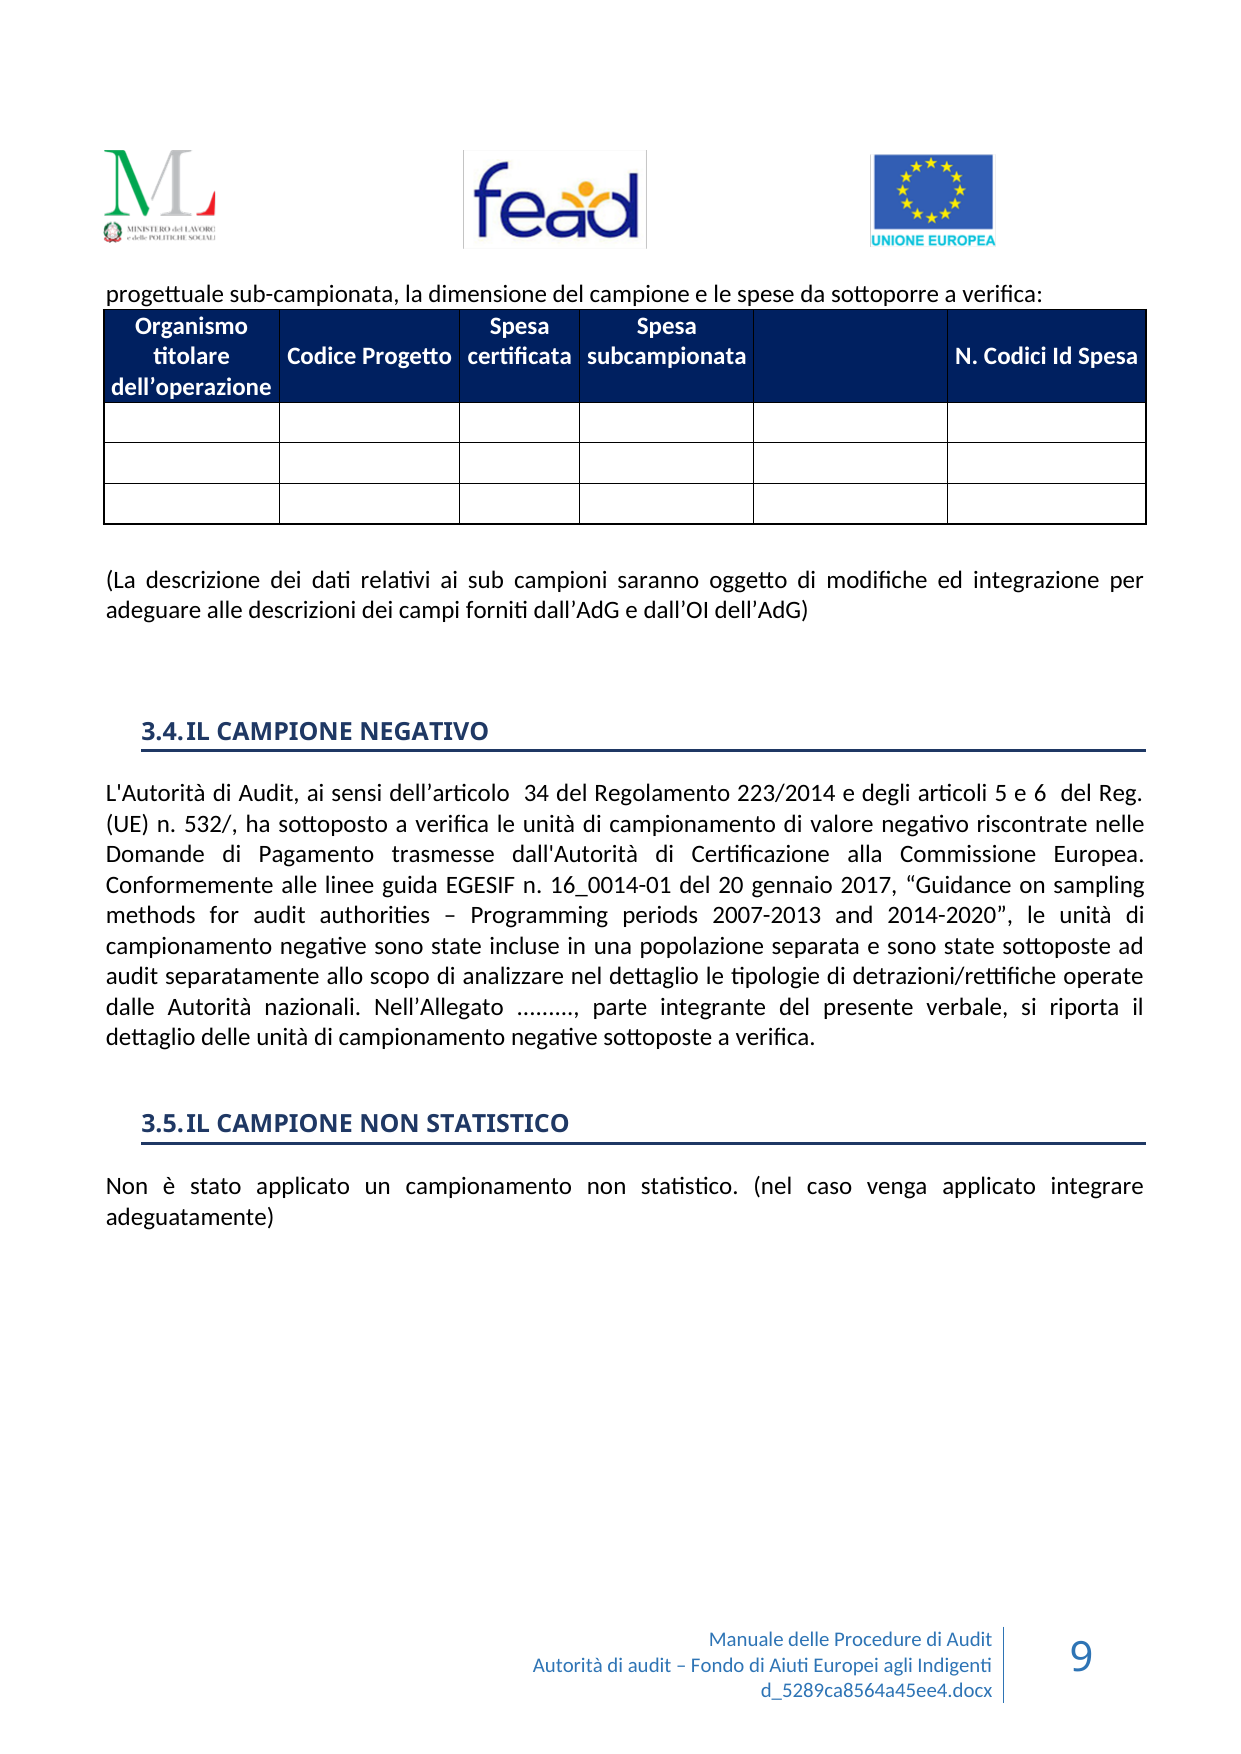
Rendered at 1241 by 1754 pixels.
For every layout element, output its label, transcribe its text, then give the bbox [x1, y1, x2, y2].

table_cell [948, 403, 1145, 442]
text Non è stato applicato un campionamento non statistico. (nel caso venga applicato integrare adeguatamente) [106, 1170, 1146, 1231]
table_cell [280, 443, 459, 483]
text (La descrizione dei dati relativi ai sub campioni saranno oggetto di modifiche ed integrazione per adeguare alle descrizioni dei campi forniti dall’AdG e dall’OI dell’AdG) [106, 564, 1146, 625]
subtitle Il campione non statistico [141, 1106, 1146, 1142]
text L'Autorità di Audit, ai sensi dell’articolo 34 del Regolamento 223/2014 e degli articoli 5 e 6 del Reg. (UE) n. 532/, ha sottoposto a verifica le unità di campionamento di valore negativo riscontrate nelle Domande di Pagamento trasmesse dall'Autorità di Certificazione alla Commissione Europea. Conformemente alle linee guida EGESIF n. 16_0014-01 del 20 gennaio 2017, “Guidance on sampling methods for audit authorities – Programming periods 2007-2013 and 2014-2020”, le unità di campionamento negative sono state incluse in una popolazione separata e sono state sottoposte ad audit separatamente allo scopo di analizzare nel dettaglio le tipologie di detrazioni/rettifiche operate dalle Autorità nazionali. Nell’Allegato ........., parte integrante del presente verbale, si riporta il dettaglio delle unità di campionamento negative sottoposte a verifica. [106, 777, 1146, 1052]
table_cell [460, 484, 579, 523]
table_header N. Codici Id Spesa [948, 310, 1145, 402]
picture [103, 148, 1099, 250]
subtitle Il campione negativo [141, 713, 1146, 749]
table_cell [580, 443, 753, 483]
table_cell [948, 443, 1145, 483]
table_cell [105, 403, 279, 442]
table_cell [580, 484, 753, 523]
table_header Codice Progetto [280, 310, 459, 402]
table_cell [280, 403, 459, 442]
table_cell [280, 484, 459, 523]
table_header Organismo titolare dell’operazione [105, 310, 279, 402]
table_header [754, 310, 947, 402]
table_header Spesa certificata [460, 310, 579, 402]
table_header Spesa subcampionata [580, 310, 753, 402]
table_cell [105, 443, 279, 483]
table_cell [754, 403, 947, 442]
table_cell [948, 484, 1145, 523]
table_cell [460, 403, 579, 442]
table_cell [105, 484, 279, 523]
table_cell [754, 443, 947, 483]
table_cell [460, 443, 579, 483]
table_cell [754, 484, 947, 523]
table_cell [580, 403, 753, 442]
